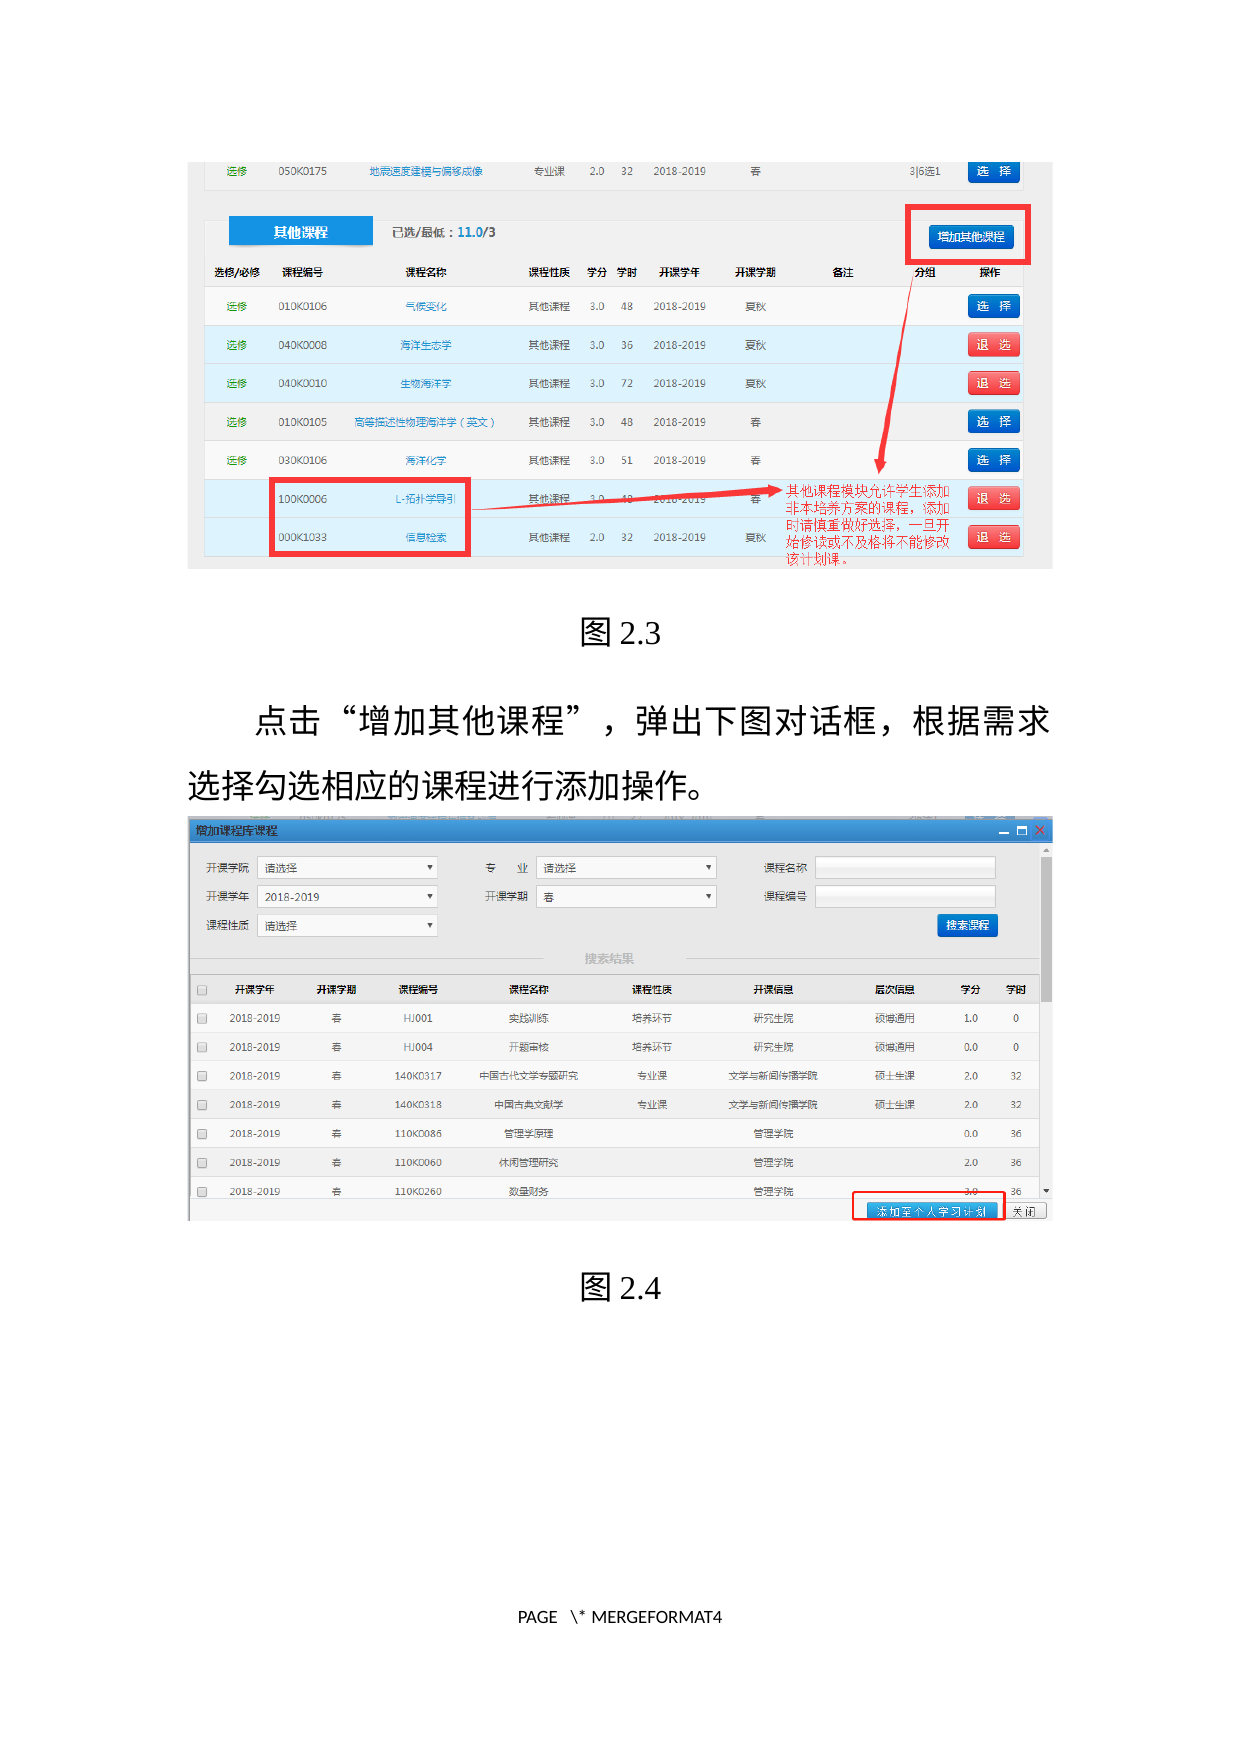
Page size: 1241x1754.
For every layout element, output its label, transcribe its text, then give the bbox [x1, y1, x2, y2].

text 点击“增加其他课程”，弹出下图对话框，根据需求选择勾选相应的课程进行添加操作。 [187, 687, 1053, 816]
text 图2.3 [187, 598, 1053, 663]
text 图2.4 [187, 1253, 1053, 1318]
picture [187, 162, 1053, 569]
picture [187, 816, 1053, 1221]
